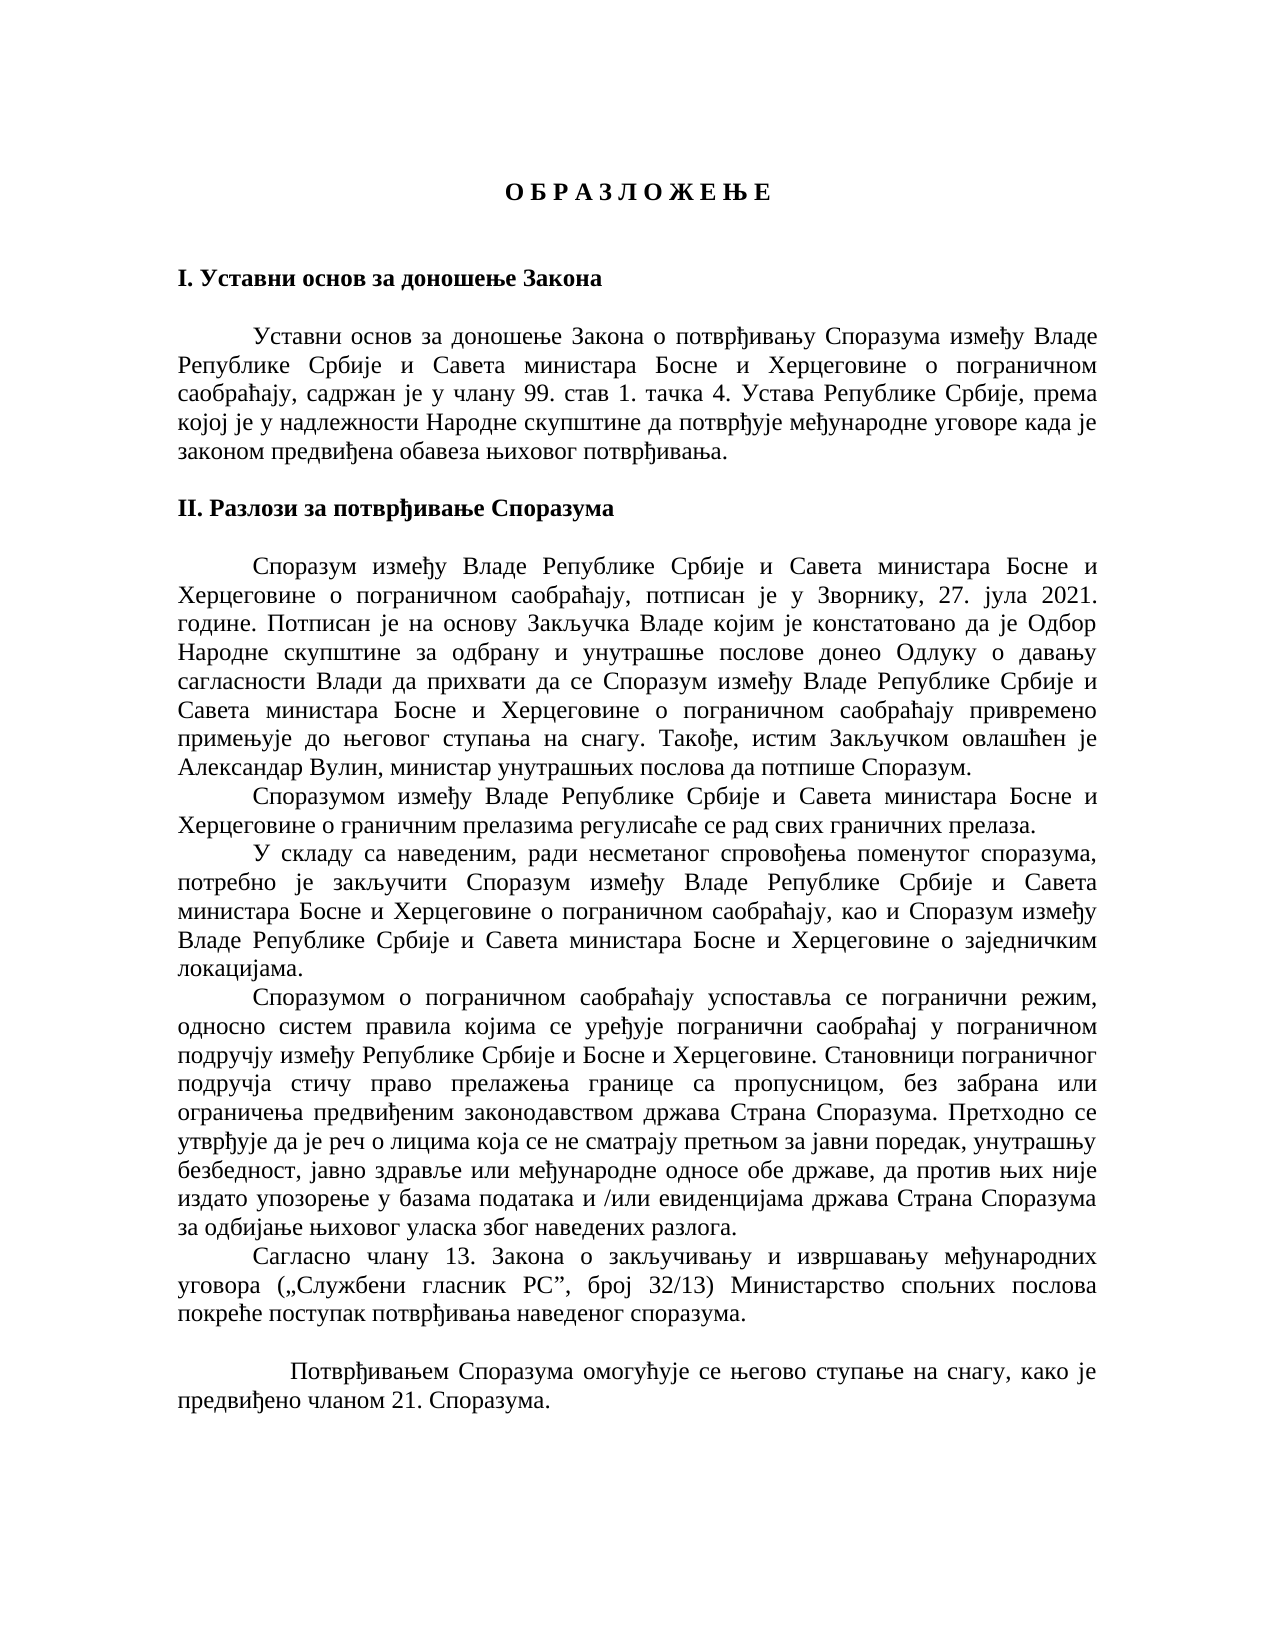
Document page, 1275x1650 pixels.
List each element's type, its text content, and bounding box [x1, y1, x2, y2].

text Споразумом о пограничном саобраћају успоставља се погранични режим, односно систем правила којима се уређује погранични саобраћај у пограничном подручју између Републике Србије и Босне и Херцеговине. Становници пограничног подручја стичу право прелажења границе са пропусницом, без забрана или ограничења предвиђеним законодавством држава Страна Споразума. Претходно се утврђује да је реч о лицима која се не сматрају претњом за јавни поредак, унутрашњу безбедност, јавно здравље или међународне односе обе државе, да против њих није издато упозорење у базама података и /или евиденцијама држава Страна Споразума за одбијање њиховог уласка због наведених разлога. [177, 982, 1098, 1241]
text Потврђивањем Споразума омогућује се његово ступање на снагу, како је предвиђено чланом 21. Споразума. [177, 1356, 1098, 1413]
text О Б Р А З Л О Ж Е Њ Е [177, 177, 1098, 206]
text Сагласно члану 13. Закона о закључивању и извршавању међународних уговора („Службени гласник РС”, број 32/13) Министарство спољних послова покреће поступак потврђивања наведеног споразума. [177, 1241, 1098, 1327]
text У складу са наведеним, ради несметаног спровођења поменутог споразума, потребно је закључити Споразум између Владе Републике Србије и Савета министара Босне и Херцеговине о пограничном саобраћају, као и Споразум између Владе Републике Србије и Савета министара Босне и Херцеговине о заједничким локацијама. [177, 838, 1098, 982]
text Уставни основ за доношење Закона о потврђивању Споразума између Владе Републике Србије и Савета министара Босне и Херцеговине о пограничном саобраћају, садржан је у члану 99. став 1. тачка 4. Устава Републике Србије, према којој је у надлежности Народне скупштине да потврђује међународне уговоре када је законом предвиђена обавеза њиховог потврђивања. [177, 321, 1098, 465]
text Споразумом између Владе Републике Србије и Савета министара Босне и Херцеговине о граничним прелазима регулисаће се рад свих граничних прелаза. [177, 781, 1098, 838]
text Уставни основ за доношење Закона [177, 263, 1098, 292]
text Споразум између Владе Републике Србије и Савета министара Босне и Херцеговине о пограничном саобраћају, потписан је у Зворнику, 27. јула 2021. године. Потписан је на основу Закључка Владе којим је констатовано да је Одбор Народне скупштине за одбрану и унутрашње послове донео Одлуку о давању сагласности Влади да прихвати да се Споразум између Владе Републике Србије и Савета министара Босне и Херцеговине о пограничном саобраћају привремено примењује до његовог ступања на снагу. Такође, истим Закључком овлашћен је Александар Вулин, министар унутрашњих послова да потпише Споразум. [177, 551, 1098, 781]
text II. Разлози за потврђивање Споразума [177, 493, 1098, 522]
